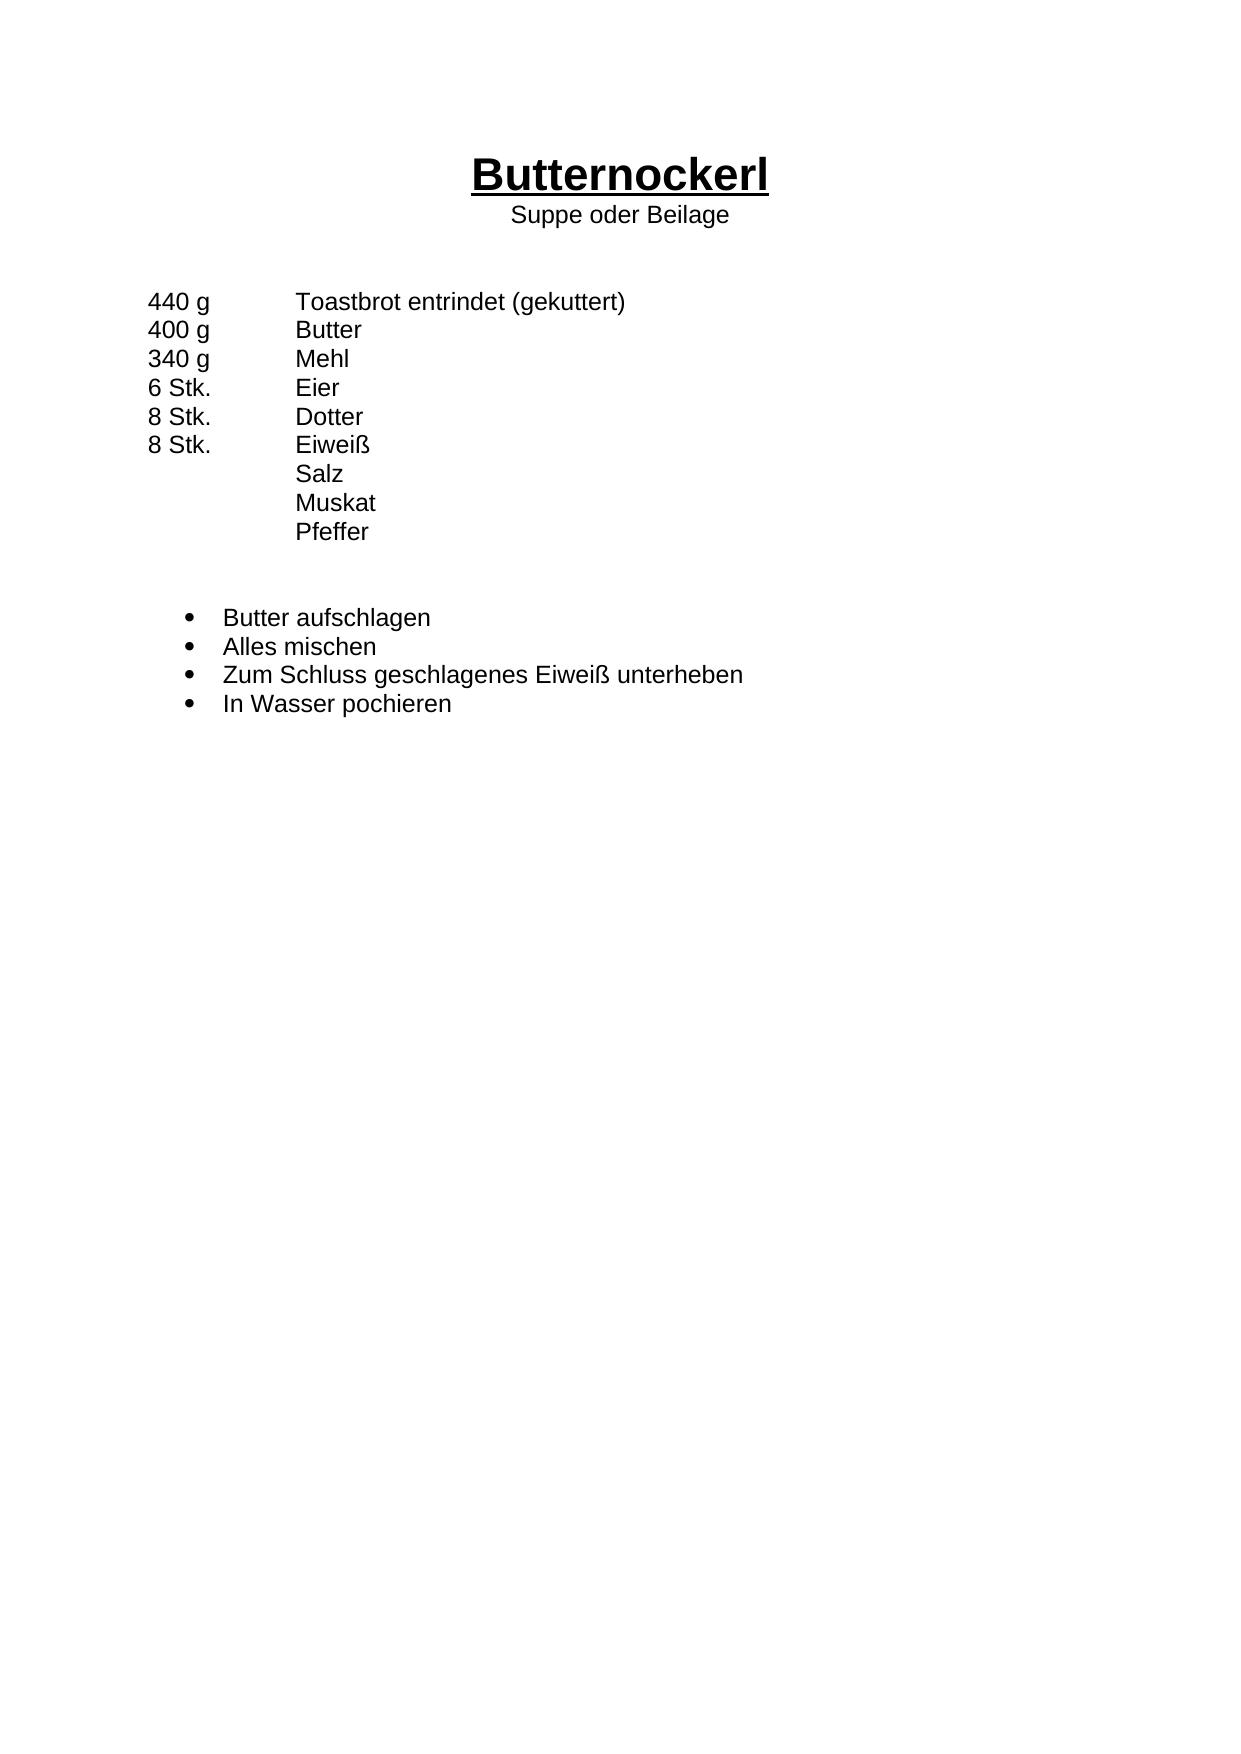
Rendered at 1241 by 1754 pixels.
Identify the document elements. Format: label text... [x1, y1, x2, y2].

text Pfeffer [148, 517, 1093, 545]
list Alles mischen [185, 632, 1093, 661]
text Salz [148, 459, 1093, 488]
text 340 g Mehl [148, 344, 1093, 373]
list In Wasser pochieren [185, 689, 1093, 718]
text 400 g Butter [148, 315, 1093, 344]
text Suppe oder Beilage [148, 200, 1093, 229]
text 6 Stk. Eier [148, 373, 1093, 402]
text 440 g Toastbrot entrindet (gekuttert) [148, 287, 1093, 315]
text 8 Stk. Eiweiß [148, 430, 1093, 459]
list Butter aufschlagen [185, 603, 1093, 632]
text Butternockerl [148, 148, 1093, 200]
list Zum Schluss geschlagenes Eiweiß unterheben [185, 661, 1093, 689]
text 8 Stk. Dotter [148, 402, 1093, 430]
text Muskat [148, 488, 1093, 517]
